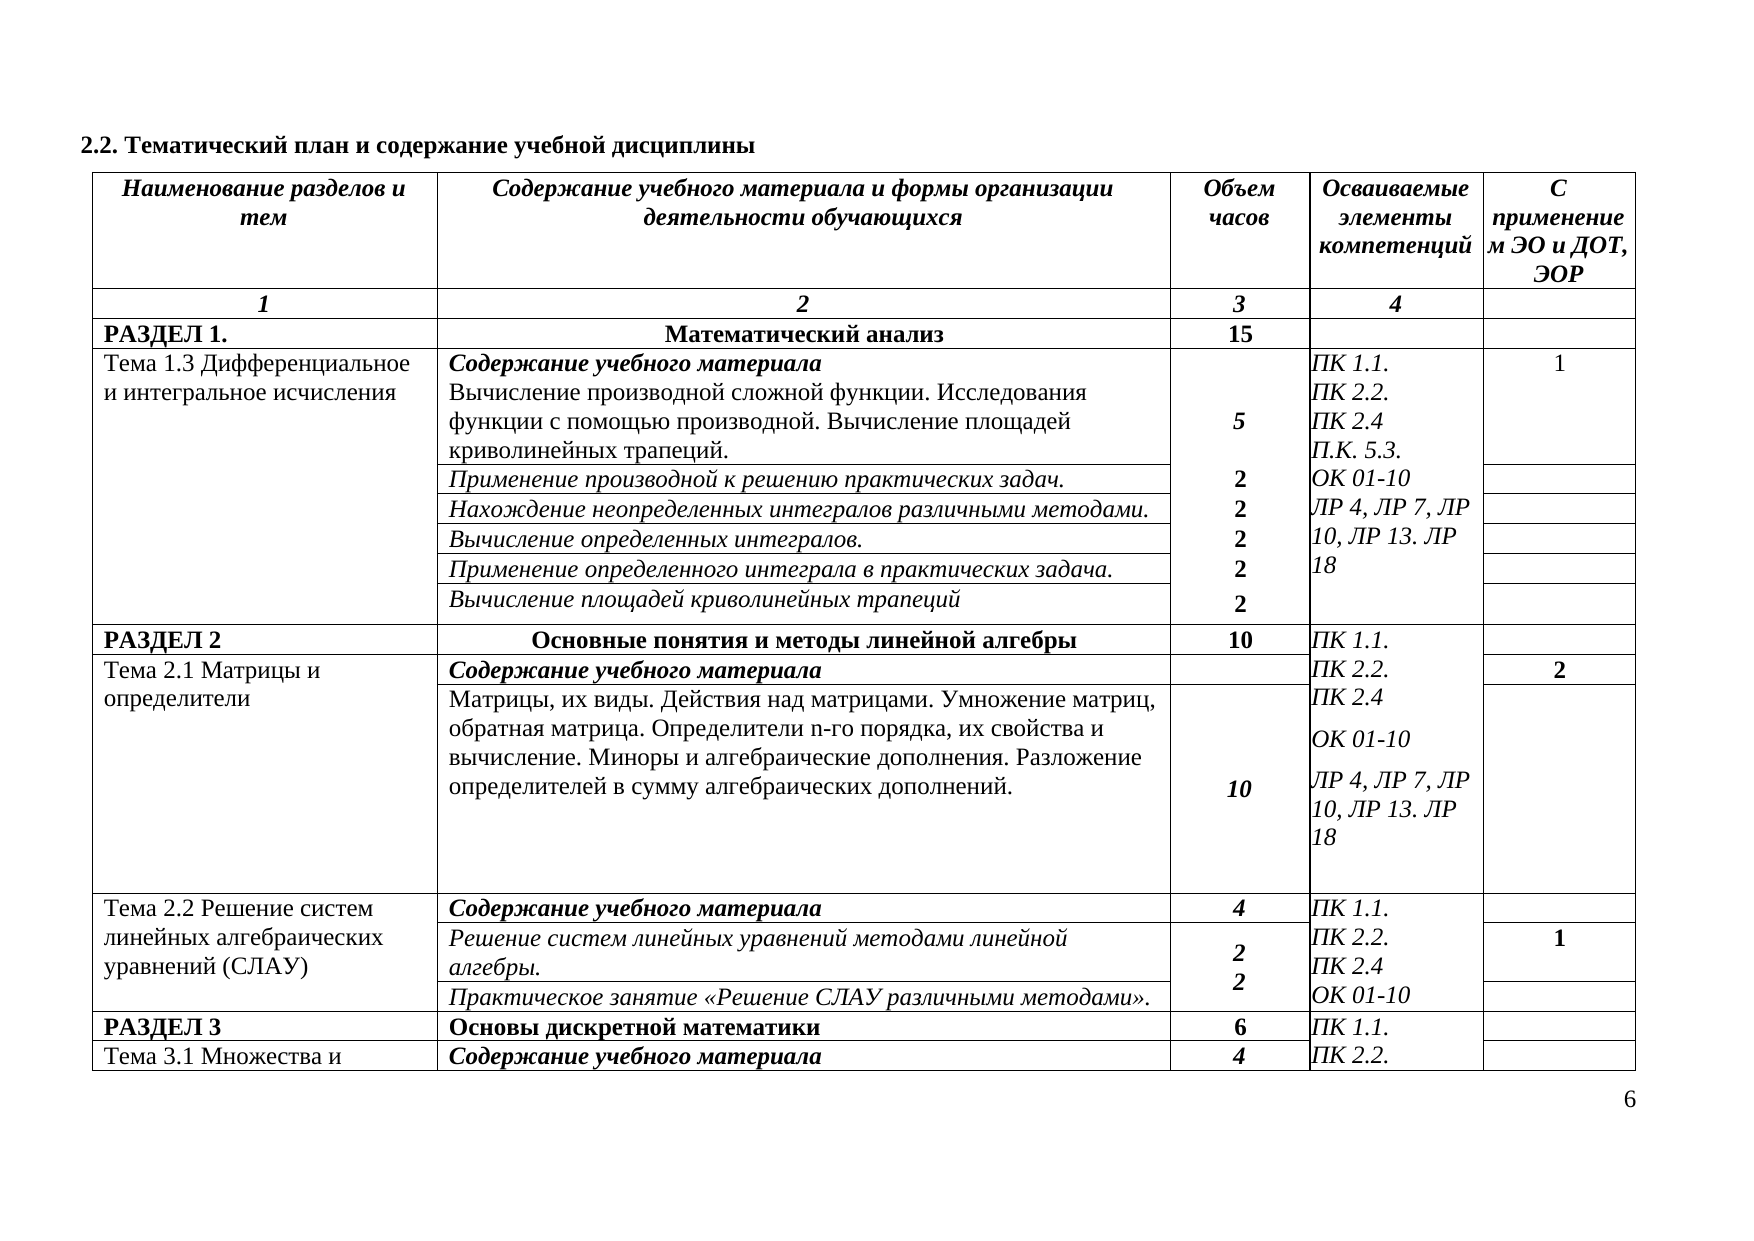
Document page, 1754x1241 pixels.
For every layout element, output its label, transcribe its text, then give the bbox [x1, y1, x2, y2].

table_cell [1484, 894, 1635, 922]
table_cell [1311, 1012, 1483, 1070]
table_cell [1484, 289, 1635, 318]
table_cell 15 [1171, 319, 1309, 347]
table_cell Практическое занятие «Решение СЛАУ различными методами». [438, 982, 1170, 1011]
table_cell Содержание учебного материала [438, 1041, 1170, 1070]
table_cell [1484, 524, 1635, 553]
table_cell Матрицы, их виды. Действия над матрицами. Умножение матриц, обратная матрица. Определители n-го порядка, их свойства и вычисление. Миноры и алгебраические дополнения. Разложение определителей в сумму алгебраических дополнений. [438, 685, 1170, 892]
table_cell 4 [1311, 289, 1483, 318]
table_cell [1484, 554, 1635, 583]
table_header Содержание учебного материала и формы организации деятельности обучающихся [438, 173, 1170, 288]
table_header С применением ЭО и ДОТ, ЭОР [1484, 173, 1635, 288]
table_cell 2 [1171, 583, 1309, 624]
table_cell [1484, 982, 1635, 1011]
table_cell 2 [1484, 655, 1635, 683]
table_cell 2 [1171, 553, 1309, 583]
table_cell Математический анализ [438, 319, 1170, 347]
table_cell 2 [1171, 464, 1309, 493]
table_cell 10 [1171, 625, 1309, 654]
table_cell Вычисление определенных интегралов. [438, 524, 1170, 553]
table_cell Содержание учебного материала [438, 894, 1170, 922]
table_cell [1484, 685, 1635, 892]
table_cell 2 [438, 289, 1170, 318]
table_cell РАЗДЕЛ 3 [93, 1012, 437, 1040]
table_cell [93, 1041, 437, 1070]
table_cell 3 [1171, 289, 1309, 318]
table_cell Содержание учебного материала [438, 655, 1170, 683]
table_cell Основы дискретной математики [438, 1012, 1170, 1040]
table_cell 4 [1171, 894, 1309, 922]
table_cell ПК 1.1. ПК 2.2. ПК 2.4 ОК 01-10 [1311, 894, 1483, 1011]
table_cell ПК 1.1. ПК 2.2. ПК 2.4 ОК 01-10 ЛР 4, ЛР 7, ЛР 10, ЛР 13. ЛР 18 [1311, 625, 1483, 892]
table_cell [1484, 625, 1635, 654]
table_cell Тема 2.2 Решение систем линейных алгебраических уравнений (СЛАУ) [93, 894, 437, 1011]
table_cell Нахождение неопределенных интегралов различными методами. [438, 494, 1170, 523]
table_cell 1 [1484, 923, 1635, 981]
table_header Наименование разделов и тем [93, 173, 437, 288]
table_cell [1311, 319, 1483, 347]
table_cell РАЗДЕЛ 2 [93, 625, 437, 654]
table_cell [1484, 584, 1635, 624]
table_cell 2 [1171, 493, 1309, 523]
table_cell Вычисление площадей криволинейных трапеций [438, 584, 1170, 624]
table_cell Применение производной к решению практических задач. [438, 465, 1170, 493]
text 2.2. Тематический план и содержание учебной дисциплины [80, 131, 1636, 159]
table_cell 1 [1484, 349, 1635, 463]
table_cell Содержание учебного материала Вычисление производной сложной функции. Исследования функции с помощью производной. Вычисление площадей криволинейных трапеций. [438, 349, 1170, 463]
table_cell [1484, 1012, 1635, 1040]
table_cell Тема 1.3 Дифференциальное и интегральное исчисления [93, 349, 437, 624]
table_cell Решение систем линейных уравнений методами линейной алгебры. [438, 923, 1170, 981]
table_cell [1484, 319, 1635, 347]
table_cell [1484, 465, 1635, 493]
table_cell Основные понятия и методы линейной алгебры [438, 625, 1170, 654]
table_cell Тема 2.1 Матрицы и определители [93, 655, 437, 892]
table_cell 5 [1171, 349, 1309, 463]
table_cell 6 [1171, 1012, 1309, 1040]
table_cell [1484, 1041, 1635, 1070]
table_header Осваиваемые элементы компетенций [1311, 173, 1483, 288]
table_cell ПК 1.1. ПК 2.2. ПК 2.4 П.К. 5.3. ОК 01-10 ЛР 4, ЛР 7, ЛР 10, ЛР 13. ЛР 18 [1311, 349, 1483, 624]
table_cell 10 [1171, 685, 1309, 892]
table_cell 2 [1171, 523, 1309, 553]
table_cell 1 [93, 289, 437, 318]
table_cell Применение определенного интеграла в практических задача. [438, 554, 1170, 583]
table_cell РАЗДЕЛ 1. [93, 319, 437, 347]
table_header Объем часов [1171, 173, 1309, 288]
table_cell [1171, 655, 1309, 683]
table_cell [1484, 494, 1635, 523]
table_cell 4 [1171, 1041, 1309, 1070]
table_cell 2 2 [1171, 923, 1309, 1011]
